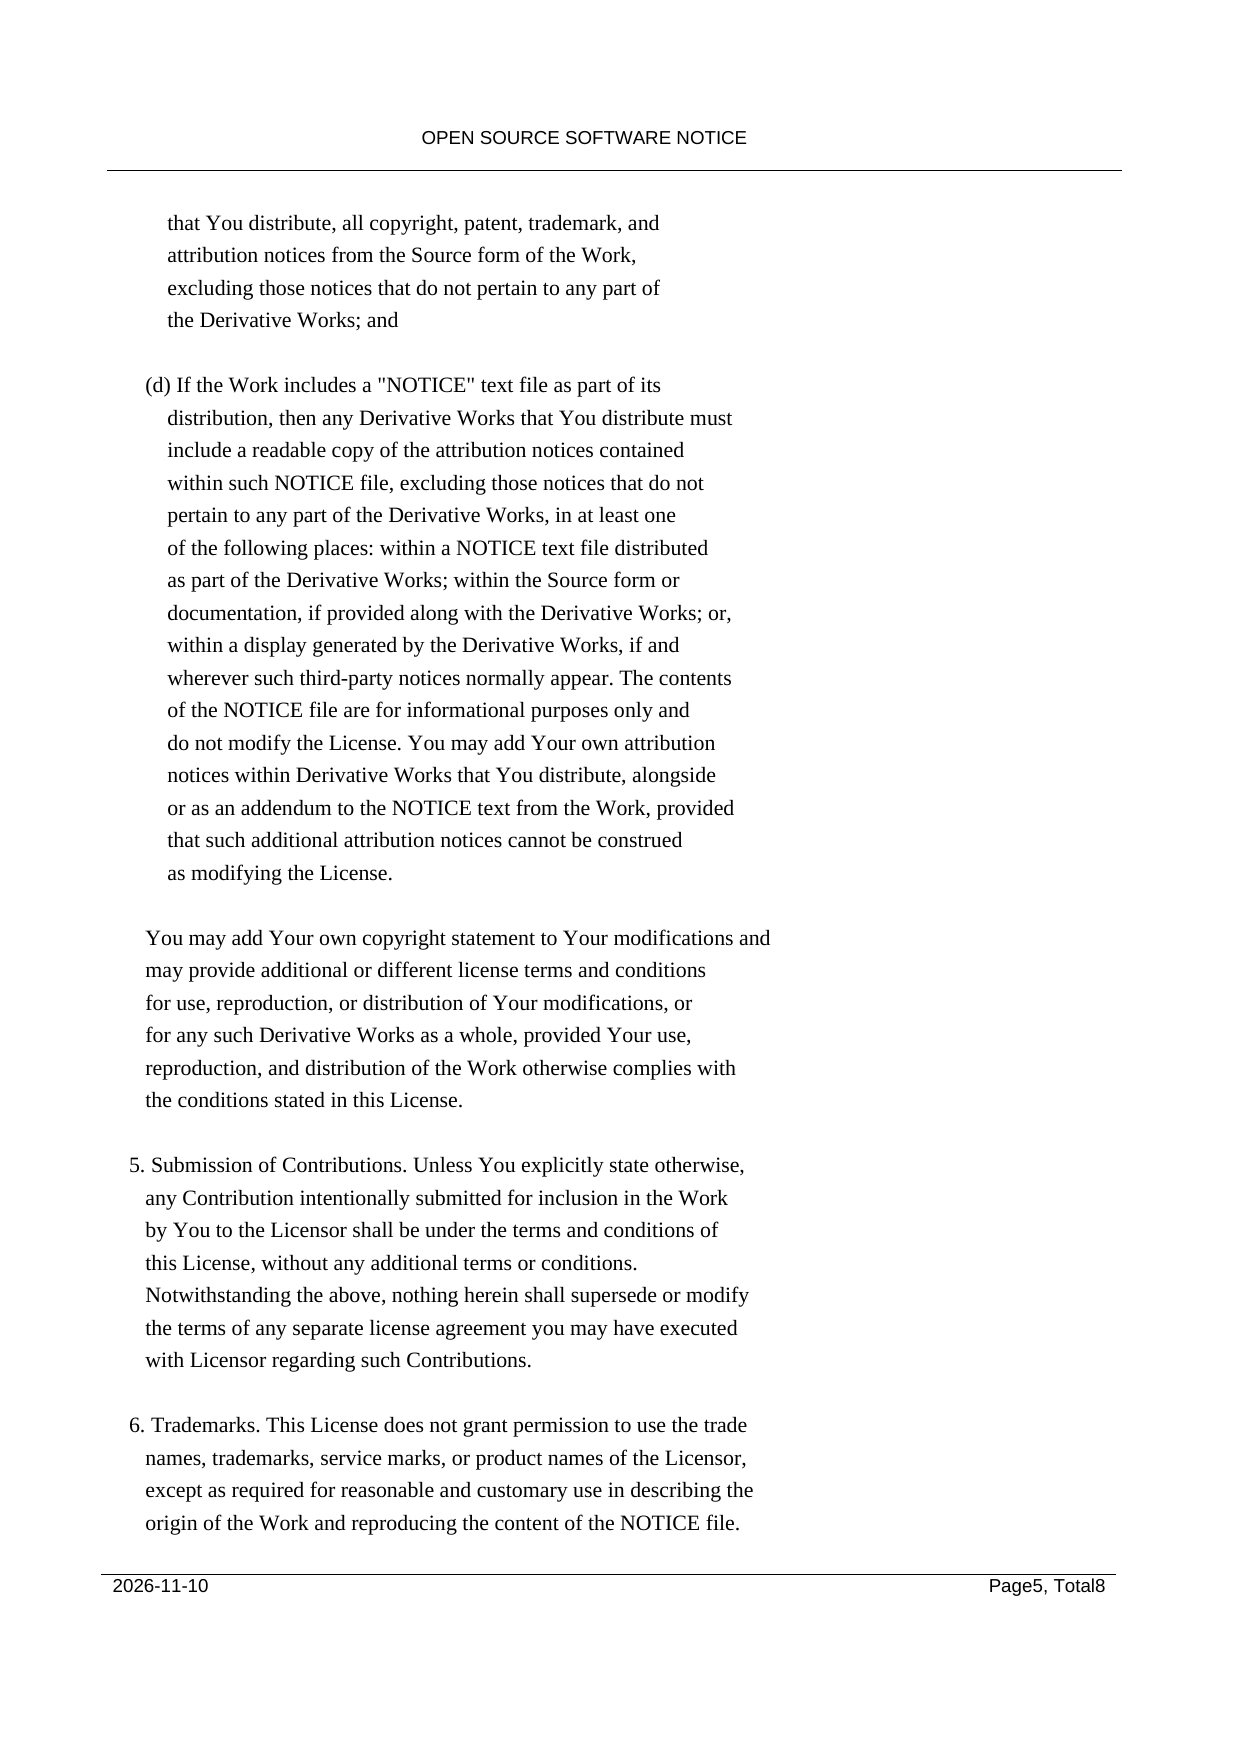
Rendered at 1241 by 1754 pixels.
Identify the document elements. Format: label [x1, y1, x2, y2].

text [112, 206, 1128, 1539]
